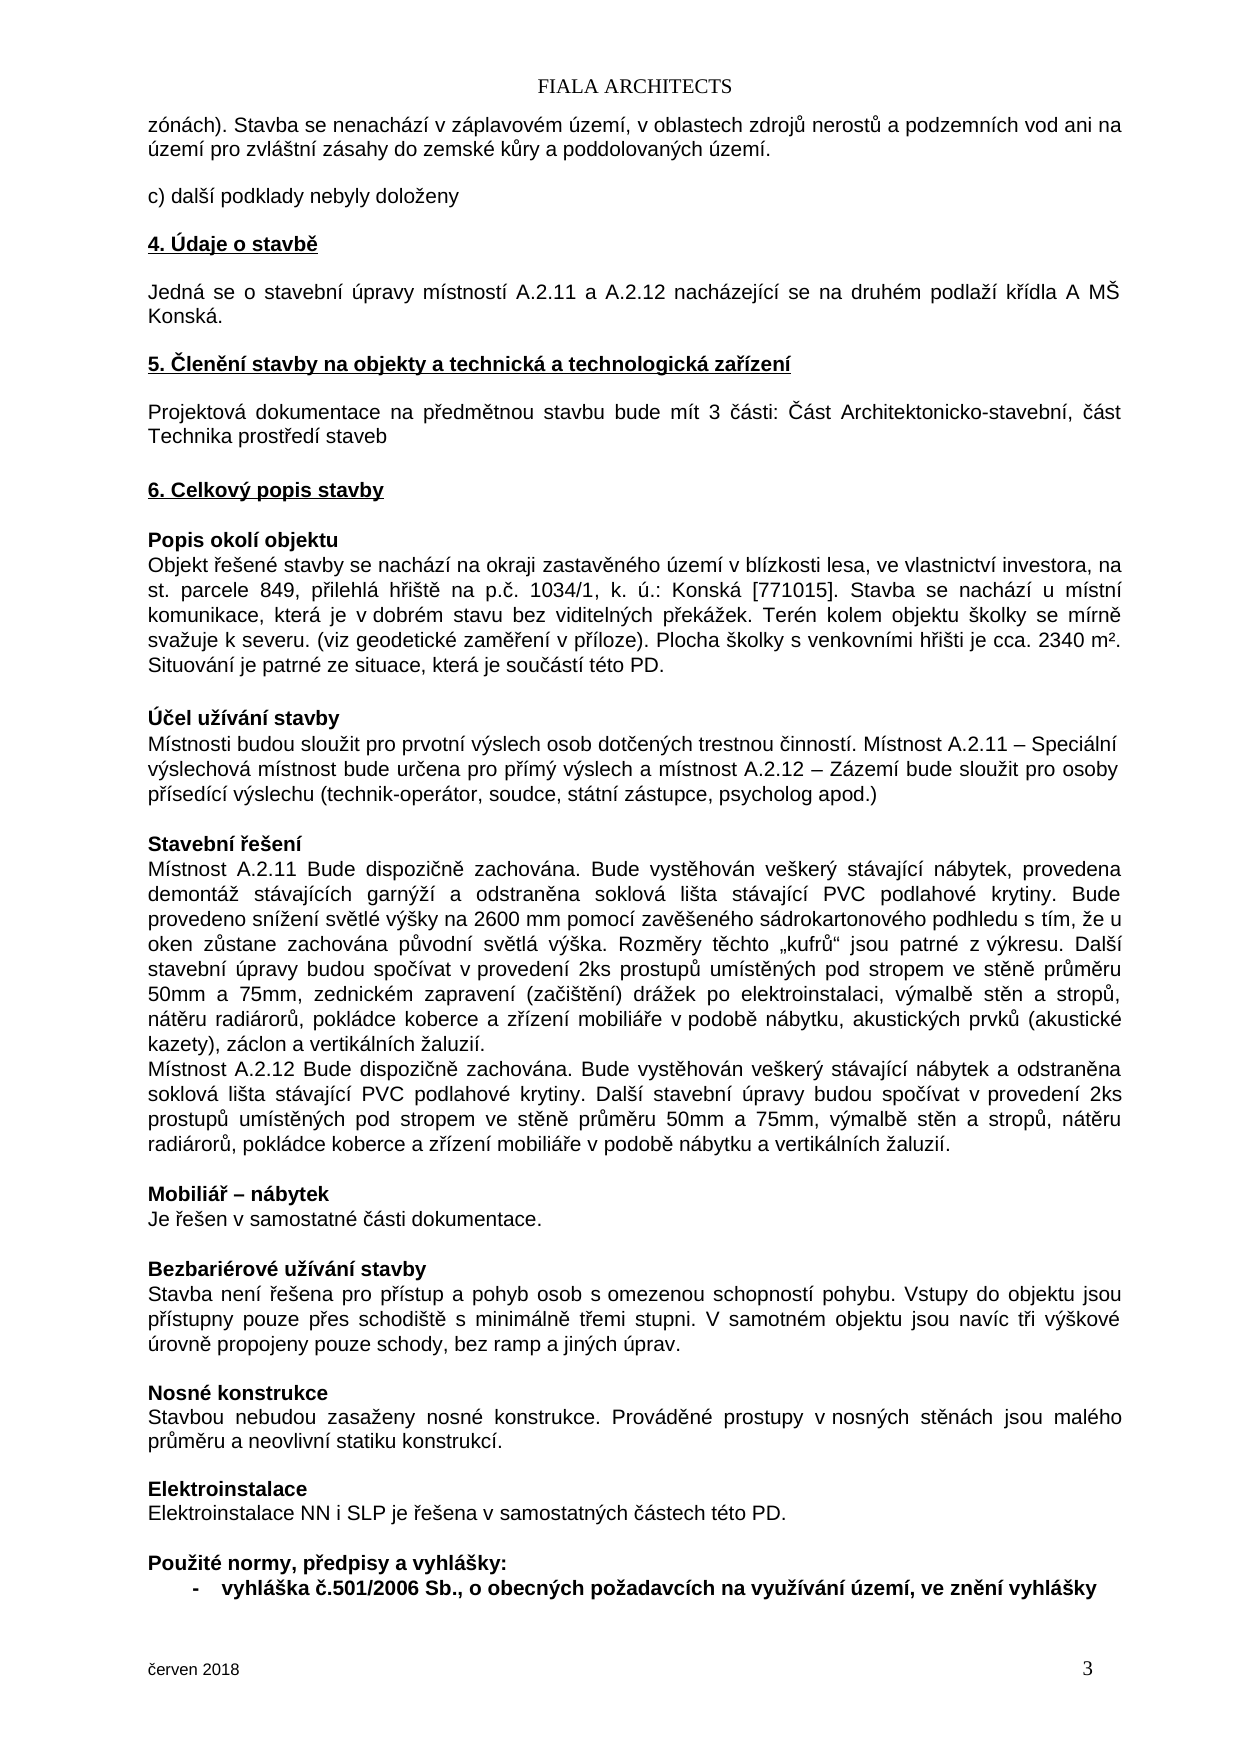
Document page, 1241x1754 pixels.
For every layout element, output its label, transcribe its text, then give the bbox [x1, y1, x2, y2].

list vyhláška č.501/2006 Sb., o obecných požadavcích na využívání území, ve znění vyhlášky [192, 1575, 1122, 1600]
text Stavbou nebudou zasaženy nosné konstrukce. Prováděné prostupy v nosných stěnách jsou malého průměru a neovlivní statiku konstrukcí. [148, 1405, 1122, 1453]
text Jedná se o stavební úpravy místností A.2.11 a A.2.12 nacházející se na druhém podlaží křídla A MŠ Konská. [148, 280, 1122, 328]
text Popis okolí objektu [148, 527, 1122, 552]
text Projektová dokumentace na předmětnou stavbu bude mít 3 části: Část Architektonicko-stavební, část Technika prostředí staveb [148, 400, 1122, 448]
text Místnost A.2.12 Bude dispozičně zachována. Bude vystěhován veškerý stávající nábytek a odstraněna soklová lišta stávající PVC podlahové krytiny. Další stavební úpravy budou spočívat v provedení 2ks prostupů umístěných pod stropem ve stěně průměru 50mm a 75mm, výmalbě stěn a stropů, nátěru radiárorů, pokládce koberce a zřízení mobiliáře v podobě nábytku a vertikálních žaluzií. [148, 1056, 1122, 1156]
text 5. Členění stavby na objekty a technická a technologická zařízení [148, 352, 1122, 376]
text Nosné konstrukce [148, 1381, 1122, 1405]
text 6. Celkový popis stavby [148, 477, 1122, 502]
text Stavební řešení [148, 831, 1119, 856]
text Použité normy, předpisy a vyhlášky: [148, 1550, 1122, 1575]
list Stavba není řešena pro přístup a pohyb osob s omezenou schopností pohybu. Vstupy do objektu jsou přístupny pouze přes schodiště s minimálně třemi stupni. V samotném objektu jsou navíc tři výškové úrovně propojeny pouze schody, bez ramp a jiných úprav. [148, 1281, 1122, 1356]
text Elektroinstalace NN i SLP je řešena v samostatných částech této PD. [148, 1501, 1122, 1525]
text Objekt řešené stavby se nachází na okraji zastavěného území v blízkosti lesa, ve vlastnictví investora, na st. parcele 849, přilehlá hřiště na p.č. 1034/1, k. ú.: Konská [771015]. Stavba se nachází u místní komunikace, která je v dobrém stavu bez viditelných překážek. Terén kolem objektu školky se mírně svažuje k severu. (viz geodetické zaměření v příloze). Plocha školky s venkovními hřišti je cca. 2340 m². Situování je patrné ze situace, která je součástí této PD. [148, 552, 1122, 677]
text Mobiliář – nábytek [148, 1181, 1122, 1206]
text Místnost A.2.11 Bude dispozičně zachována. Bude vystěhován veškerý stávající nábytek, provedena demontáž stávajících garnýží a odstraněna soklová lišta stávající PVC podlahové krytiny. Bude provedeno snížení světlé výšky na 2600 mm pomocí zavěšeného sádrokartonového podhledu s tím, že u oken zůstane zachována původní světlá výška. Rozměry těchto „kufrů“ jsou patrné z výkresu. Další stavební úpravy budou spočívat v provedení 2ks prostupů umístěných pod stropem ve stěně průměru 50mm a 75mm, zednickém zapravení (začištění) drážek po elektroinstalaci, výmalbě stěn a stropů, nátěru radiárorů, pokládce koberce a zřízení mobiliáře v podobě nábytku, akustických prvků (akustické kazety), záclon a vertikálních žaluzií. [148, 856, 1122, 1056]
text Je řešen v samostatné části dokumentace. [148, 1206, 1122, 1231]
text Účel užívání stavby [148, 702, 1122, 731]
text Místnosti budou sloužit pro prvotní výslech osob dotčených trestnou činností. Místnost A.2.11 – Speciální výslechová místnost bude určena pro přímý výslech a místnost A.2.12 – Zázemí bude sloužit pro osoby přísedící výslechu (technik-operátor, soudce, státní zástupce, psycholog apod.) [148, 731, 1119, 806]
text c) další podklady nebyly doloženy [148, 184, 1122, 208]
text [148, 112, 1122, 160]
text 4. Údaje o stavbě [148, 232, 1122, 256]
text Bezbariérové užívání stavby [148, 1256, 1122, 1281]
text Elektroinstalace [148, 1477, 1122, 1501]
